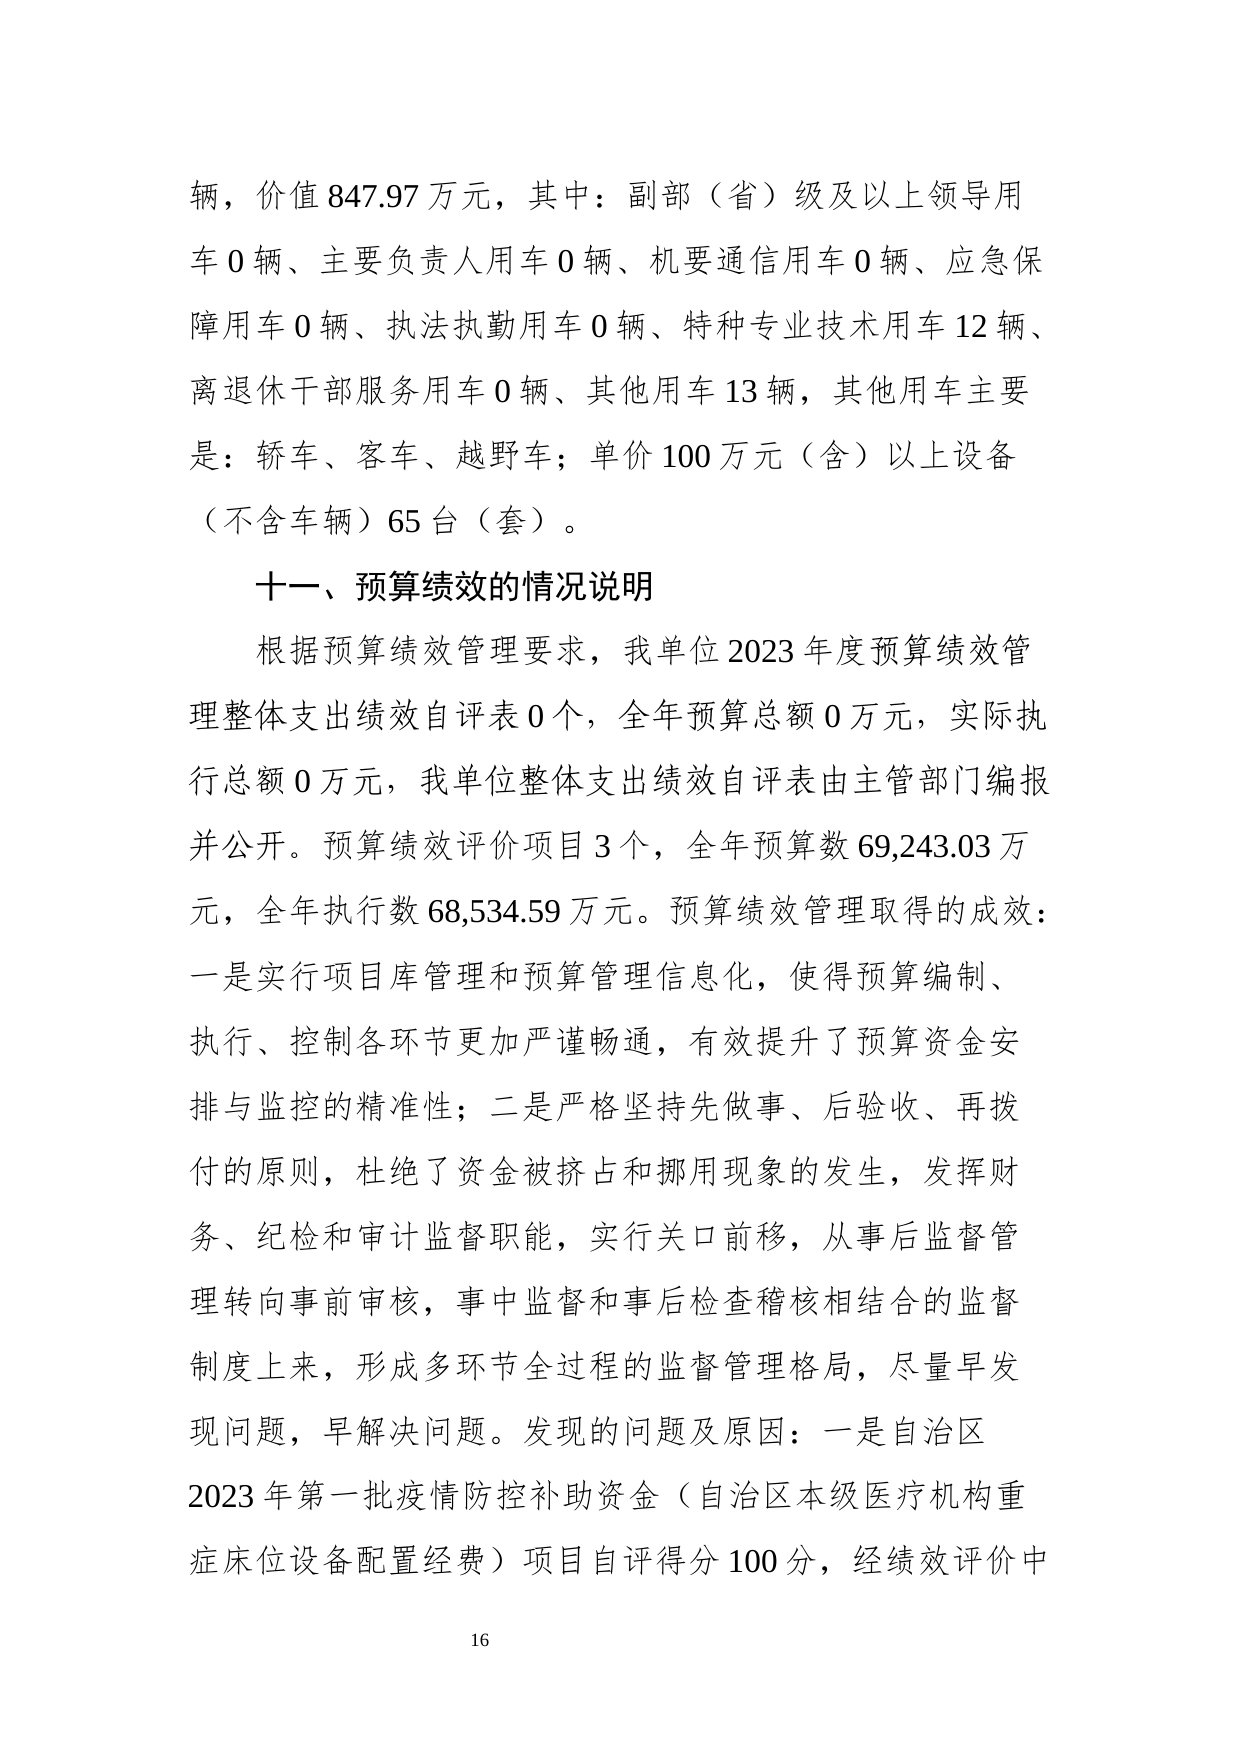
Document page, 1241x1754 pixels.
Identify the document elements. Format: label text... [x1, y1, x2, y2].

text 十一、预算绩效的情况说明 [187, 552, 1053, 617]
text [187, 162, 1053, 552]
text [187, 617, 1053, 1592]
